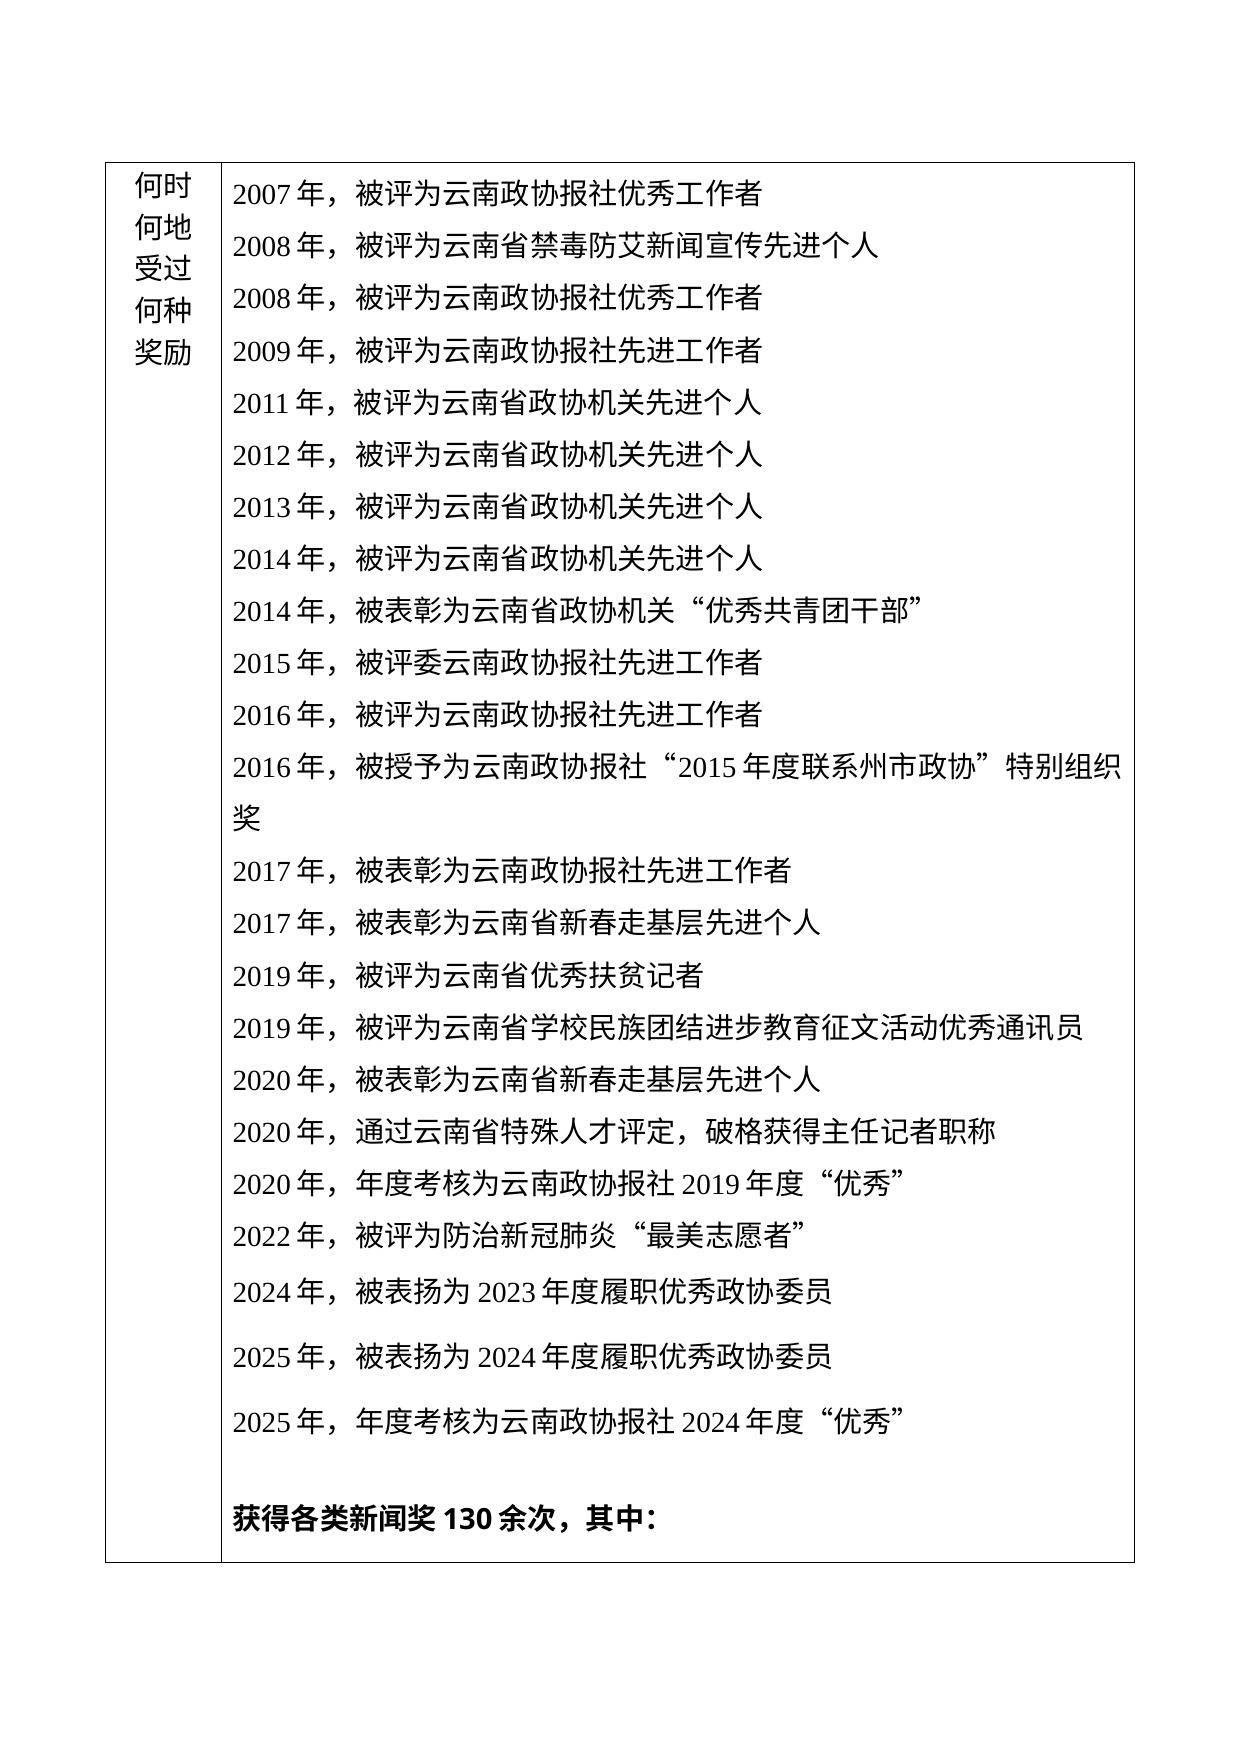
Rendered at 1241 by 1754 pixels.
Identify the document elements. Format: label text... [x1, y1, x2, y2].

table_cell 何时 何地 受过 何种 奖励 [106, 163, 221, 1562]
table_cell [222, 163, 1134, 1562]
